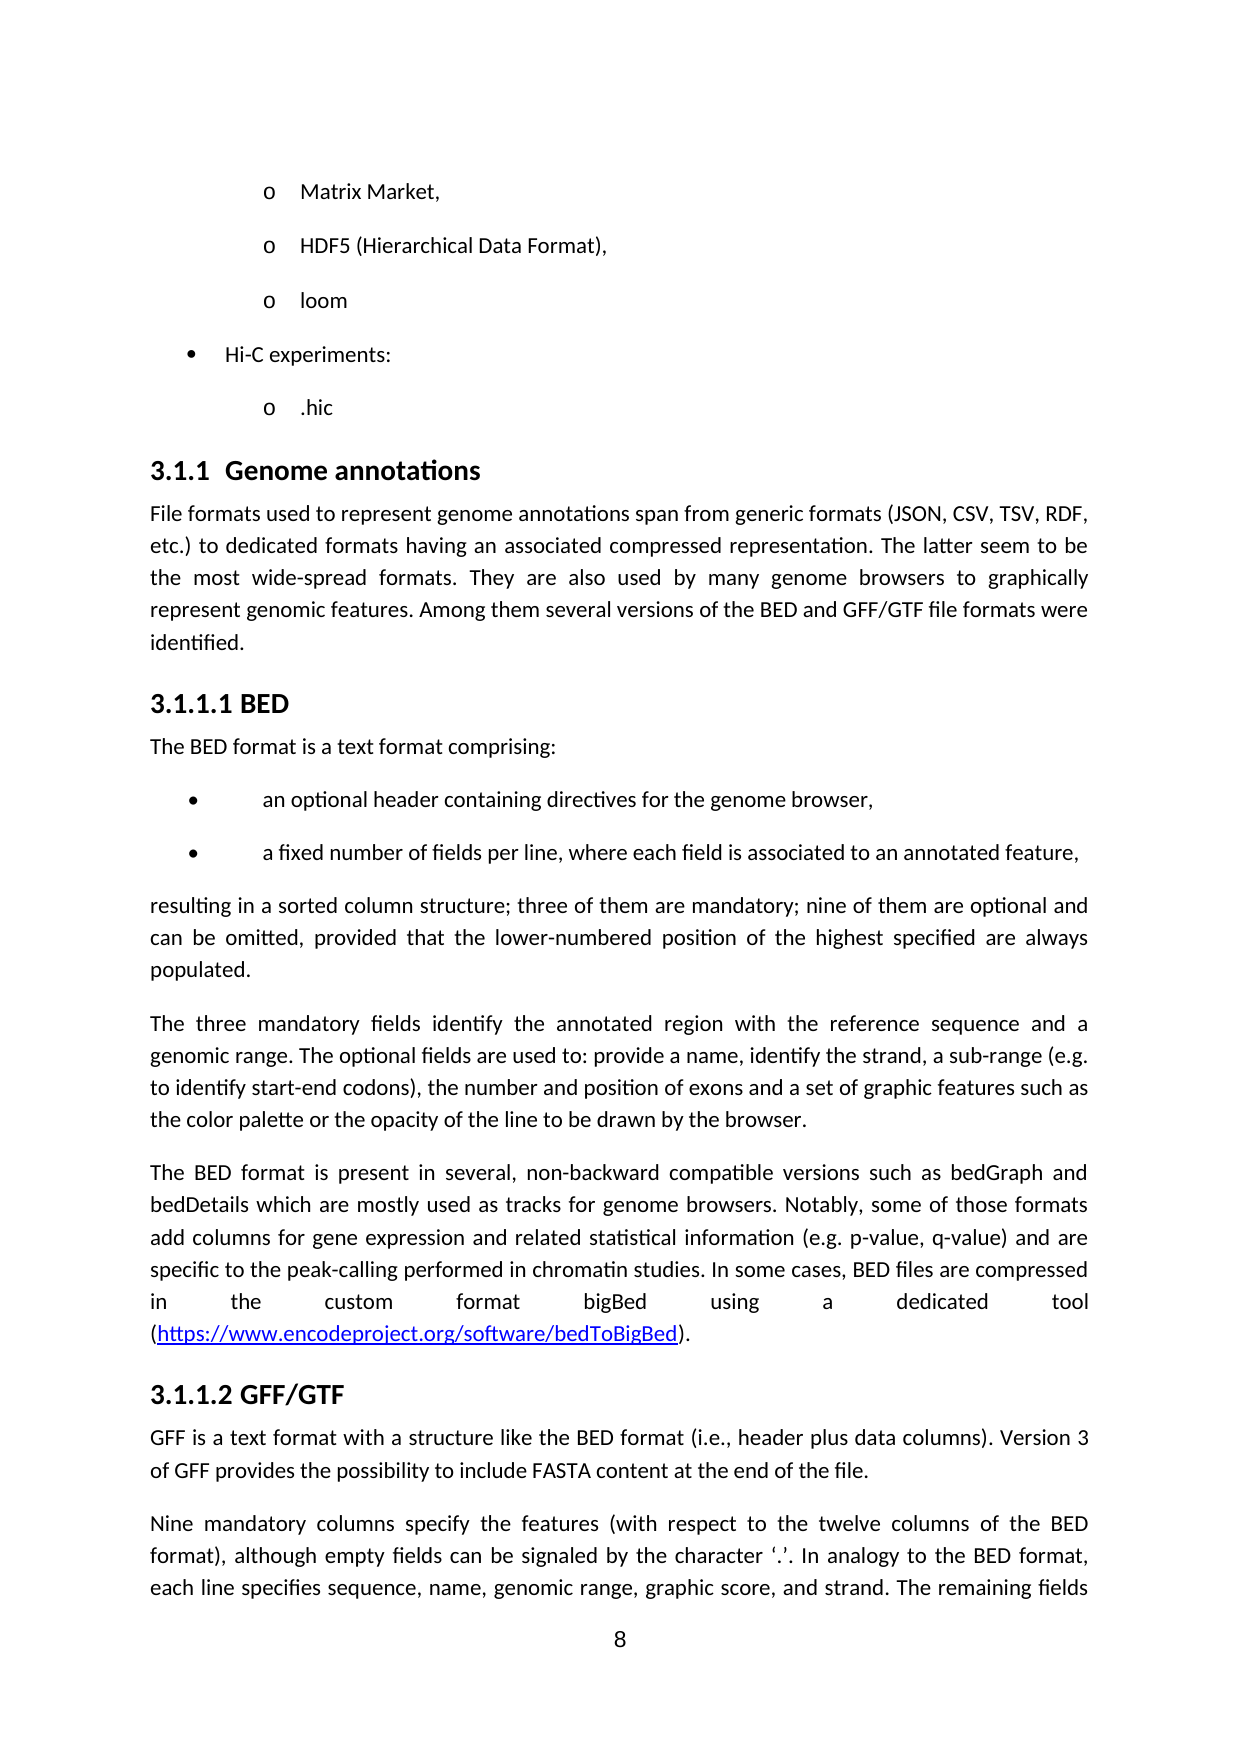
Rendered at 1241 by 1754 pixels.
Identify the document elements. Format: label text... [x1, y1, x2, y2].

list Genome annotations [150, 452, 1090, 487]
text GFF is a text format with a structure like the BED format (i.e., header plus data columns). Version 3 of GFF provides the possibility to include FASTA content at the end of the file. [150, 1423, 1090, 1484]
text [150, 1509, 1090, 1601]
list an optional header containing directives for the genome browser, [187, 785, 1090, 813]
text The BED format is present in several, non-backward compatible versions such as bedGraph and bedDetails which are mostly used as tracks for genome browsers. Notably, some of those formats add columns for gene expression and related statistical information (e.g. p-value, q-value) and are specific to the peak-calling performed in chromatin studies. In some cases, BED files are compressed in the custom format bigBed using a dedicated tool (https://www.encodeproject.org/software/bedToBigBed). [150, 1158, 1090, 1347]
text The three mandatory fields identify the annotated region with the reference sequence and a genomic range. The optional fields are used to: provide a name, identify the strand, a sub-range (e.g. to identify start-end codons), the number and position of exons and a set of graphic features such as the color palette or the opacity of the line to be drawn by the browser. [150, 1009, 1090, 1133]
list a fixed number of fields per line, where each field is associated to an annotated feature, [187, 838, 1090, 866]
list Hi-C experiments: [187, 340, 1090, 368]
text resulting in a sorted column structure; three of them are mandatory; nine of them are optional and can be omitted, provided that the lower-numbered position of the highest specified are always populated. [150, 891, 1090, 984]
list BED [150, 685, 1090, 721]
list HDF5 (Hierarchical Data Format), [262, 232, 1090, 261]
list .hic [262, 393, 1090, 422]
list loom [262, 286, 1090, 315]
text File formats used to represent genome annotations span from generic formats (JSON, CSV, TSV, RDF, etc.) to dedicated formats having an associated compressed representation. The latter seem to be the most wide-spread formats. They are also used by many genome browsers to graphically represent genomic features. Among them several versions of the BED and GFF/GTF file formats were identified. [150, 499, 1090, 656]
list GFF/GTF [150, 1376, 1090, 1412]
list Matrix Market, [262, 177, 1090, 206]
text The BED format is a text format comprising: [150, 732, 1090, 760]
